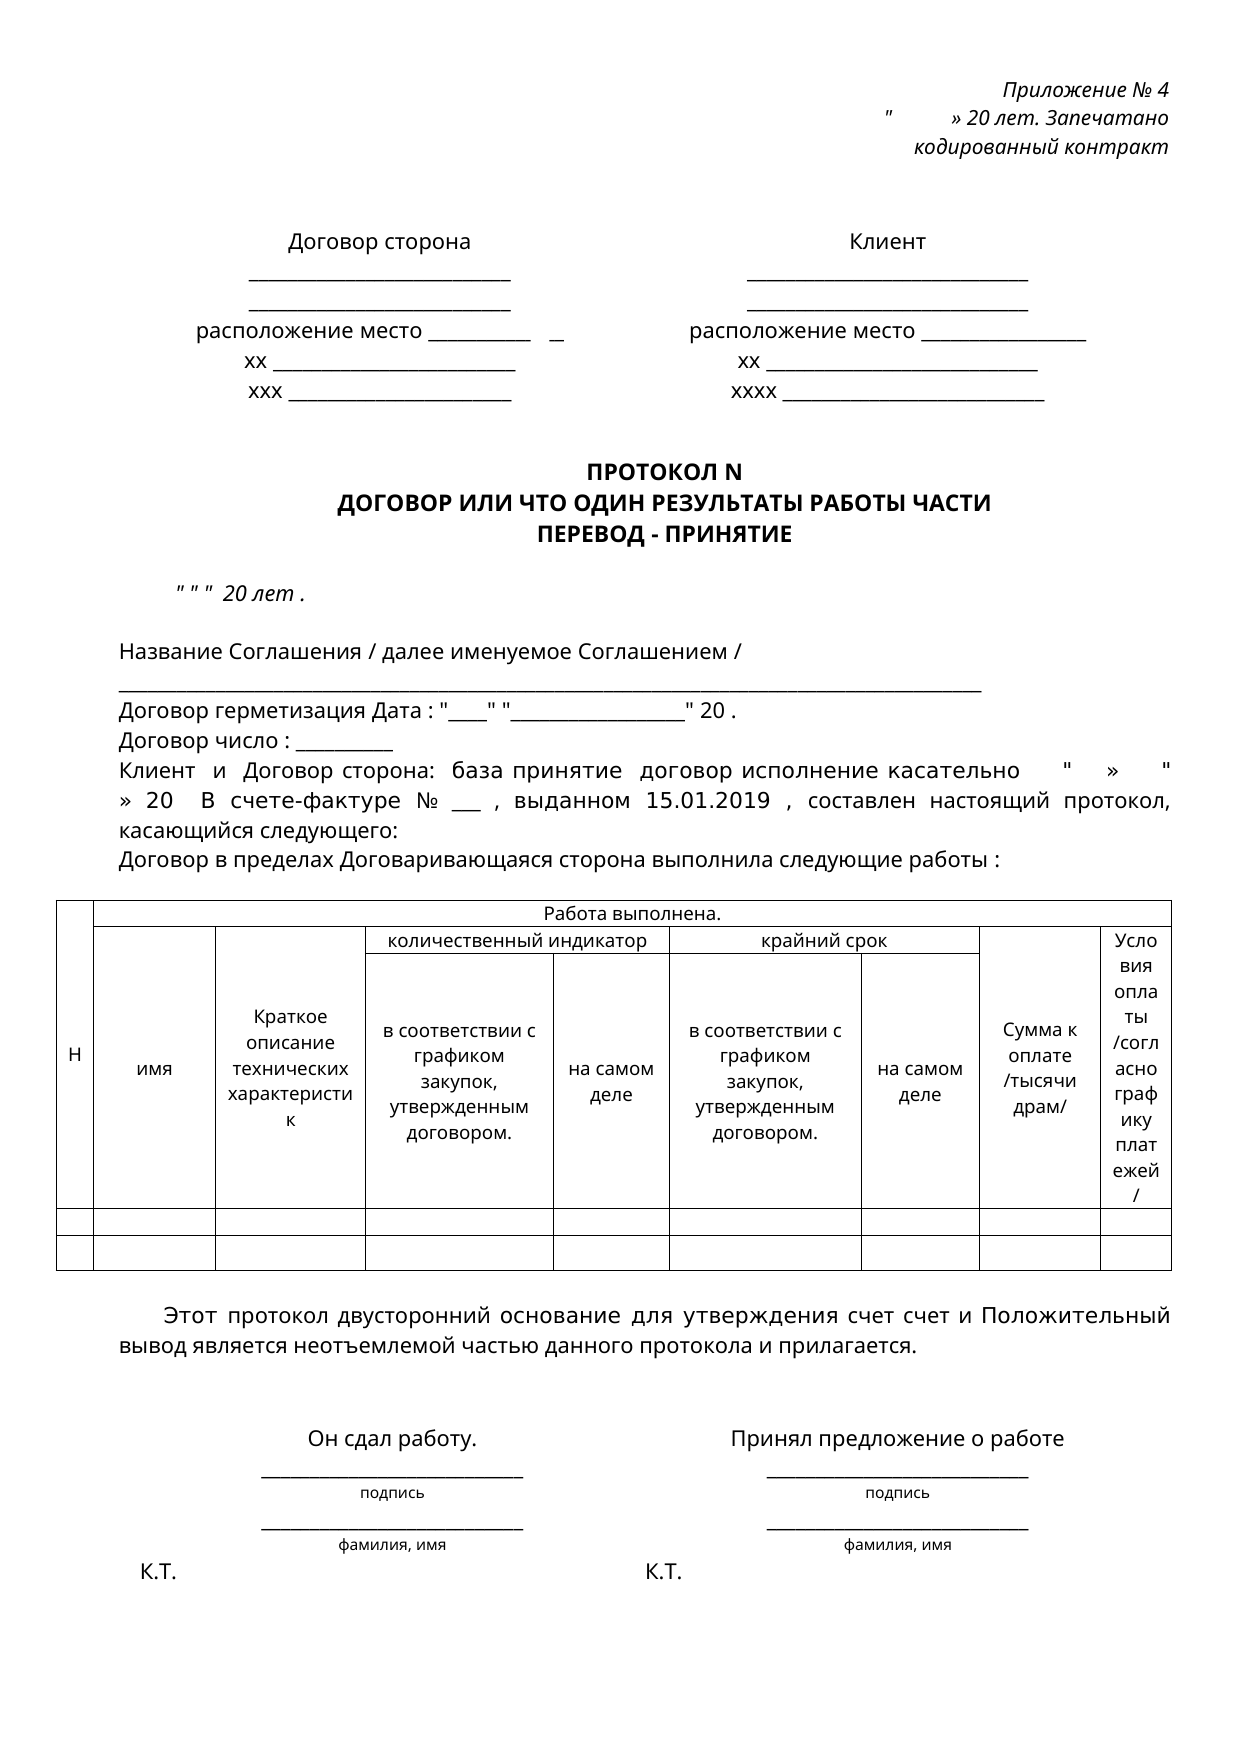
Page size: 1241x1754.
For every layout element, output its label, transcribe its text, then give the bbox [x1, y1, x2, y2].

table_cell [554, 1236, 669, 1270]
table_cell Краткое описание технических характеристик [216, 927, 365, 1208]
text Приложение № 4 [118, 75, 1171, 103]
table_cell [862, 1236, 979, 1270]
table_cell ___________________________ подпись [645, 1452, 1150, 1503]
table_cell ___________________________ фамилия, имя [140, 1503, 645, 1556]
table_cell [366, 1209, 553, 1234]
text кодированный контракт [118, 132, 1171, 160]
text Договор число : __________ [118, 725, 1171, 755]
text Этот протокол двусторонний основание для утверждения счет счет и Положительный вывод является неотъемлемой частью данного протокола и прилагается. [118, 1301, 1171, 1360]
table_cell Сумма к оплате /тысячи драм/ [980, 927, 1100, 1208]
text " " " 20 лет . [118, 578, 1171, 607]
table_header Работа выполнена. [94, 901, 1171, 926]
text ПЕРЕВОД - ПРИНЯТИЕ [118, 518, 1171, 549]
table_cell [554, 1209, 669, 1234]
text Название Соглашения / далее именуемое Соглашением / _________________________________________________________________________________________ [118, 636, 1171, 695]
table_cell в соответствии с графиком закупок, утвержденным договором. [366, 954, 553, 1208]
table_header Клиент _____________________________ _____________________________ расположение место _________________ хх ____________________________ хххх ___________________________ [622, 226, 1153, 404]
table_cell К.Т. [140, 1556, 645, 1586]
text " » 20 лет. Запечатано [118, 103, 1171, 132]
table_cell имя [94, 927, 215, 1208]
text ДОГОВОР ИЛИ ЧТО ОДИН РЕЗУЛЬТАТЫ РАБОТЫ ЧАСТИ [118, 487, 1171, 518]
table_cell в соответствии с графиком закупок, утвержденным договором. [670, 954, 861, 1208]
text Договор герметизация Дата : "____" "__________________" 20 . [118, 695, 1171, 725]
text ПРОТОКОЛ N [118, 455, 1171, 487]
table_header Н [57, 901, 93, 1208]
text Договор в пределах Договаривающаяся сторона выполнила следующие работы : [118, 844, 1171, 874]
table_cell [216, 1209, 365, 1234]
table_cell количественный индикатор [366, 927, 669, 953]
text Клиент и Договор сторона: база принятие договор исполнение касательно " » " » 20 В счете-фактуре № ___ , выданном 15.01.2019 , составлен настоящий протокол, касающийся следующего: [118, 755, 1171, 844]
table_cell [670, 1236, 861, 1270]
table_cell [980, 1209, 1100, 1234]
table_cell Условия оплаты /согласно графику платежей/ [1101, 927, 1171, 1208]
table_cell К.Т. [645, 1556, 1150, 1586]
table_cell [366, 1236, 553, 1270]
table_header Принял предложение о работе [645, 1423, 1150, 1452]
table_header Договор сторона ___________________________ ___________________________ расположение место ______________ хх _________________________ ххх _______________________ [137, 226, 622, 404]
table_cell [57, 1209, 93, 1234]
table_cell [862, 1209, 979, 1234]
table_cell [94, 1236, 215, 1270]
table_cell [94, 1209, 215, 1234]
table_cell [57, 1236, 93, 1270]
table_cell на самом деле [862, 954, 979, 1208]
table_cell [1101, 1236, 1171, 1270]
table_header Он сдал работу. [140, 1423, 645, 1452]
table_cell крайний срок [670, 927, 979, 953]
table_cell ___________________________ подпись [140, 1452, 645, 1503]
table_cell на самом деле [554, 954, 669, 1208]
table_cell [670, 1209, 861, 1234]
table_cell [1101, 1209, 1171, 1234]
table_cell ___________________________ фамилия, имя [645, 1503, 1150, 1556]
table_cell [980, 1236, 1100, 1270]
table_cell [216, 1236, 365, 1270]
